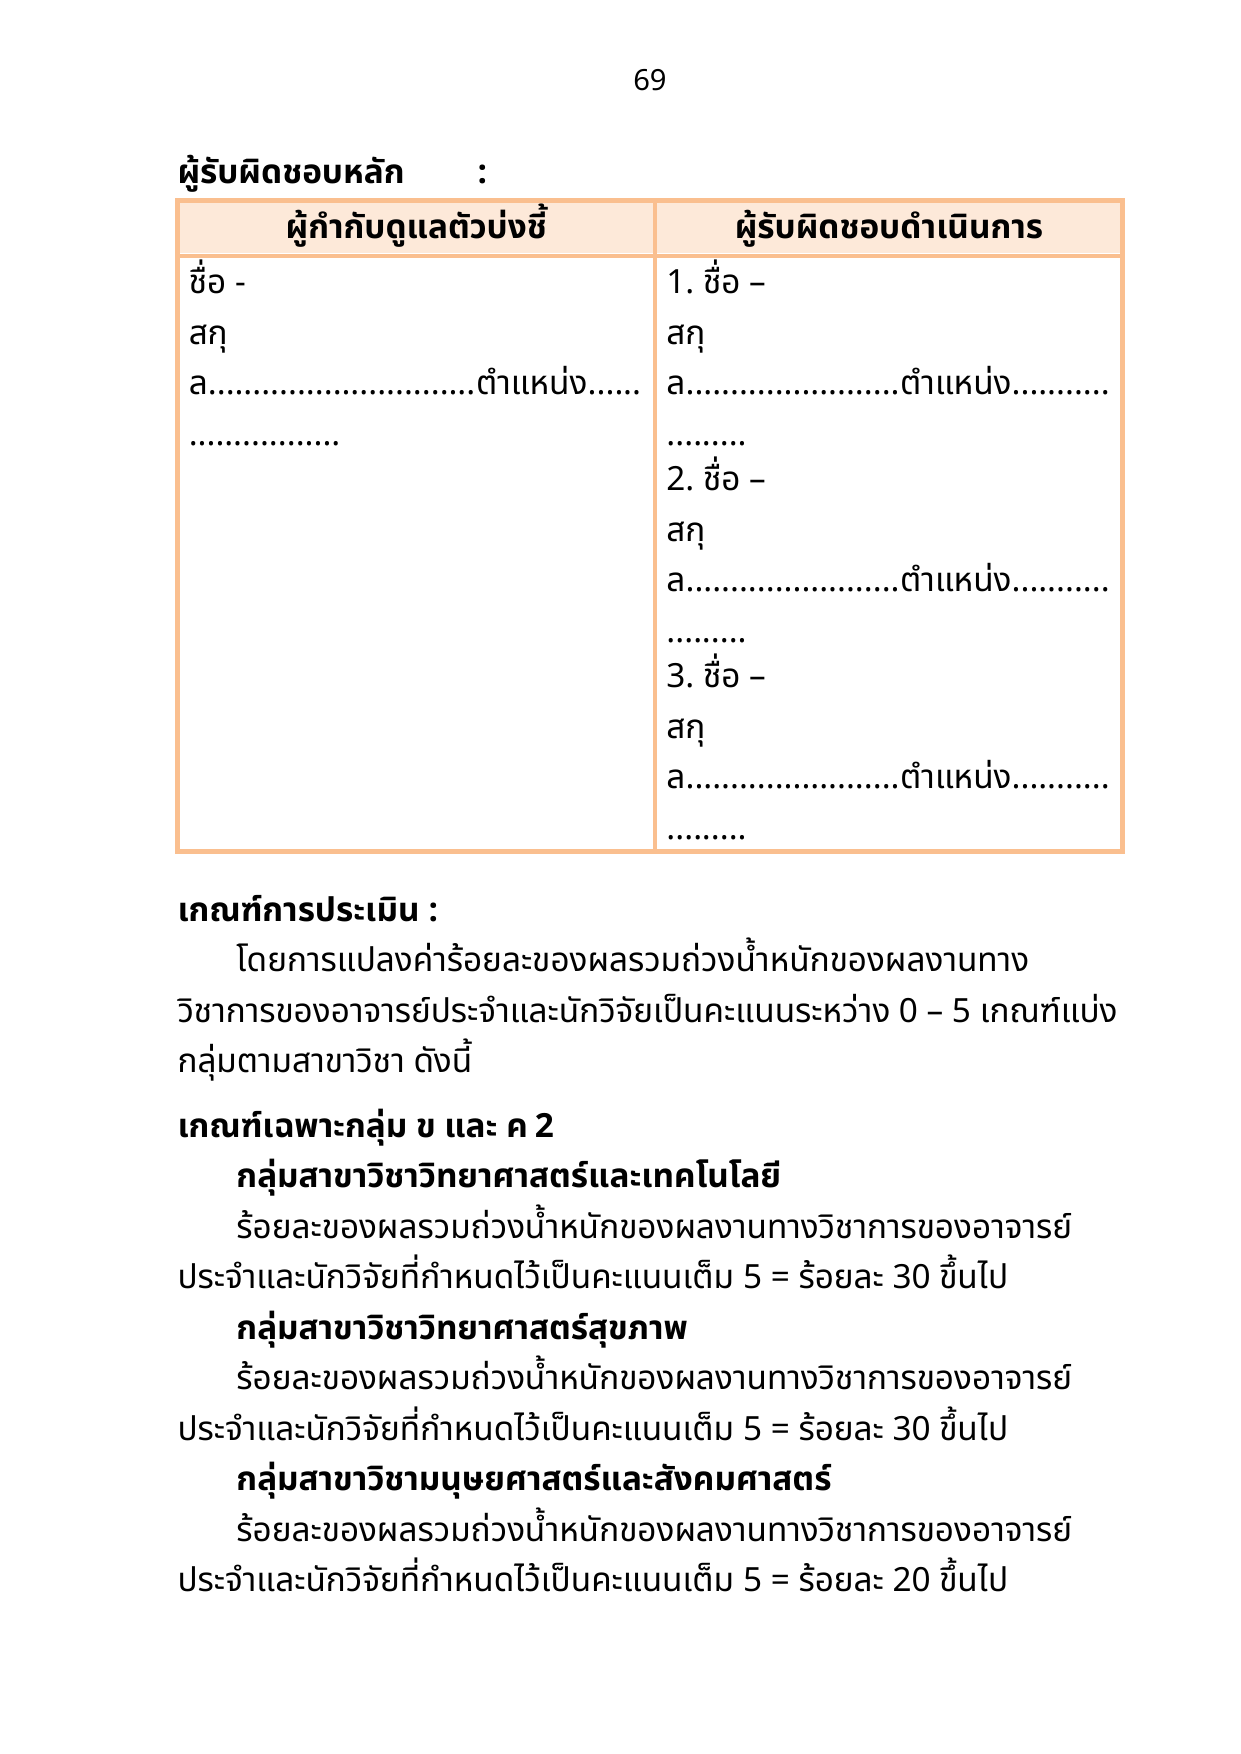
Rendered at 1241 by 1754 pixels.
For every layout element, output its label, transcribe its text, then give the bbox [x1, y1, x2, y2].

text กลุ่มสาขาวิชาวิทยาศาสตร์และเทคโนโลยี [177, 1152, 1122, 1203]
text ร้อยละของผลรวมถ่วงน้ำหนักของผลงานทางวิชาการของอาจารย์ประจำและนักวิจัยที่กำหนดไว้เป็นคะแนนเต็ม 5 = ร้อยละ 30 ขึ้นไป [177, 1354, 1122, 1455]
table_header ผู้รับผิดชอบดำเนินการ [657, 203, 1120, 253]
text เกณฑ์เฉพาะกลุ่ม ข และ ค2 [177, 1102, 1122, 1152]
text โดยการแปลงค่าร้อยละของผลรวมถ่วงน้ำหนักของผลงานทางวิชาการของอาจารย์ประจำและนักวิจัยเป็นคะแนนระหว่าง 0 – 5 เกณฑ์แบ่งกลุ่มตามสาขาวิชา ดังนี้ [177, 936, 1122, 1087]
text ผู้รับผิดชอบหลัก : [177, 148, 1120, 198]
text ร้อยละของผลรวมถ่วงน้ำหนักของผลงานทางวิชาการของอาจารย์ประจำและนักวิจัยที่กำหนดไว้เป็นคะแนนเต็ม 5 = ร้อยละ 30 ขึ้นไป [177, 1203, 1122, 1304]
table_cell 1. ชื่อ – สกุล........................ตำแหน่ง.................... 2. ชื่อ – สกุล........................ตำแหน่ง.................... 3. ชื่อ – สกุล........................ตำแหน่ง.................... [657, 258, 1120, 849]
text เกณฑ์การประเมิน : [177, 885, 1122, 936]
table_cell ชื่อ - สกุล..............................ตำแหน่ง....................... [180, 258, 653, 849]
text กลุ่มสาขาวิชาวิทยาศาสตร์สุขภาพ [177, 1304, 1122, 1354]
text กลุ่มสาขาวิชามนุษยศาสตร์และสังคมศาสตร์ [177, 1455, 1122, 1506]
text ร้อยละของผลรวมถ่วงน้ำหนักของผลงานทางวิชาการของอาจารย์ประจำและนักวิจัยที่กำหนดไว้เป็นคะแนนเต็ม 5 = ร้อยละ 20 ขึ้นไป [177, 1506, 1122, 1607]
table_header ผู้กำกับดูแลตัวบ่งชี้ [180, 203, 653, 253]
